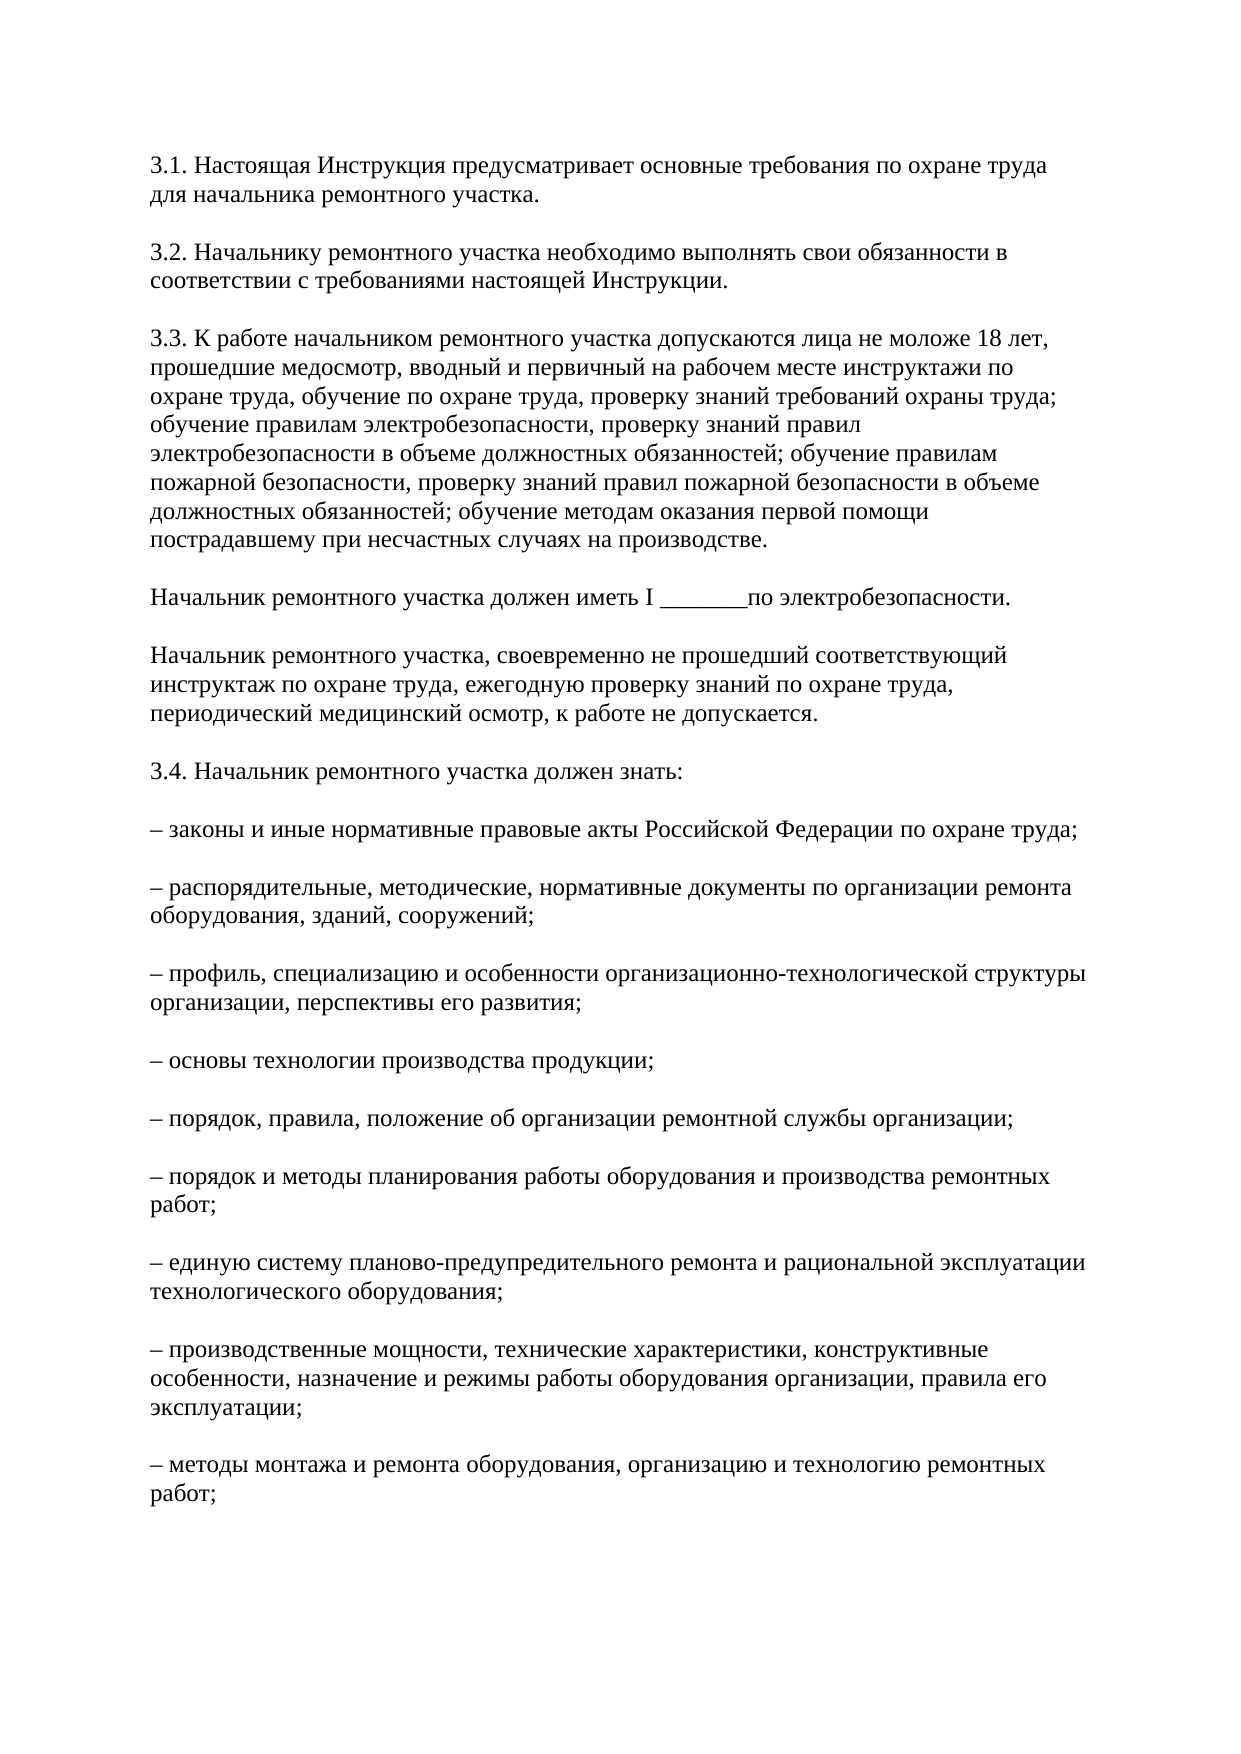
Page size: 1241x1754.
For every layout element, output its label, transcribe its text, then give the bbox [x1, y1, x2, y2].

text – основы технологии производства продукции; [150, 1045, 1090, 1074]
text – распорядительные, методические, нормативные документы по организации ремонта оборудования, зданий, сооружений; [150, 872, 1090, 929]
text 3.2. Начальнику ремонтного участка необходимо выполнять свои обязанности в соответствии с требованиями настоящей Инструкции. [150, 237, 1090, 294]
text – порядок, правила, положение об организации ремонтной службы организации; [150, 1103, 1090, 1132]
text Начальник ремонтного участка, своевременно не прошедший соответствующий инструктаж по охране труда, ежегодную проверку знаний по охране труда, периодический медицинский осмотр, к работе не допускается. [150, 640, 1090, 727]
text 3.4. Начальник ремонтного участка должен знать: [150, 756, 1090, 784]
text 3.3. К работе начальником ремонтного участка допускаются лица не моложе 18 лет, прошедшие медосмотр, вводный и первичный на рабочем месте инструктажи по охране труда, обучение по охране труда, проверку знаний требований охраны труда; обучение правилам электробезопасности, проверку знаний правил электробезопасности в объеме должностных обязанностей; обучение правилам пожарной безопасности, проверку знаний правил пожарной безопасности в объеме должностных обязанностей; обучение методам оказания первой помощи пострадавшему при несчастных случаях на производстве. [150, 323, 1090, 553]
text Начальник ремонтного участка должен иметь I _______по электробезопасности. [150, 582, 1090, 611]
text – производственные мощности, технические характеристики, конструктивные особенности, назначение и режимы работы оборудования организации, правила его эксплуатации; [150, 1334, 1090, 1420]
text – порядок и методы планирования работы оборудования и производства ремонтных работ; [150, 1161, 1090, 1218]
text – единую систему планово-предупредительного ремонта и рациональной эксплуатации технологического оборудования; [150, 1247, 1090, 1305]
text – профиль, специализацию и особенности организационно-технологической структуры организации, перспективы его развития; [150, 958, 1090, 1016]
text – законы и иные нормативные правовые акты Российской Федерации по охране труда; [150, 814, 1090, 842]
text 3.1. Настоящая Инструкция предусматривает основные требования по охране труда для начальника ремонтного участка. [150, 150, 1090, 207]
text – методы монтажа и ремонта оборудования, организацию и технологию ремонтных работ; [150, 1449, 1090, 1507]
